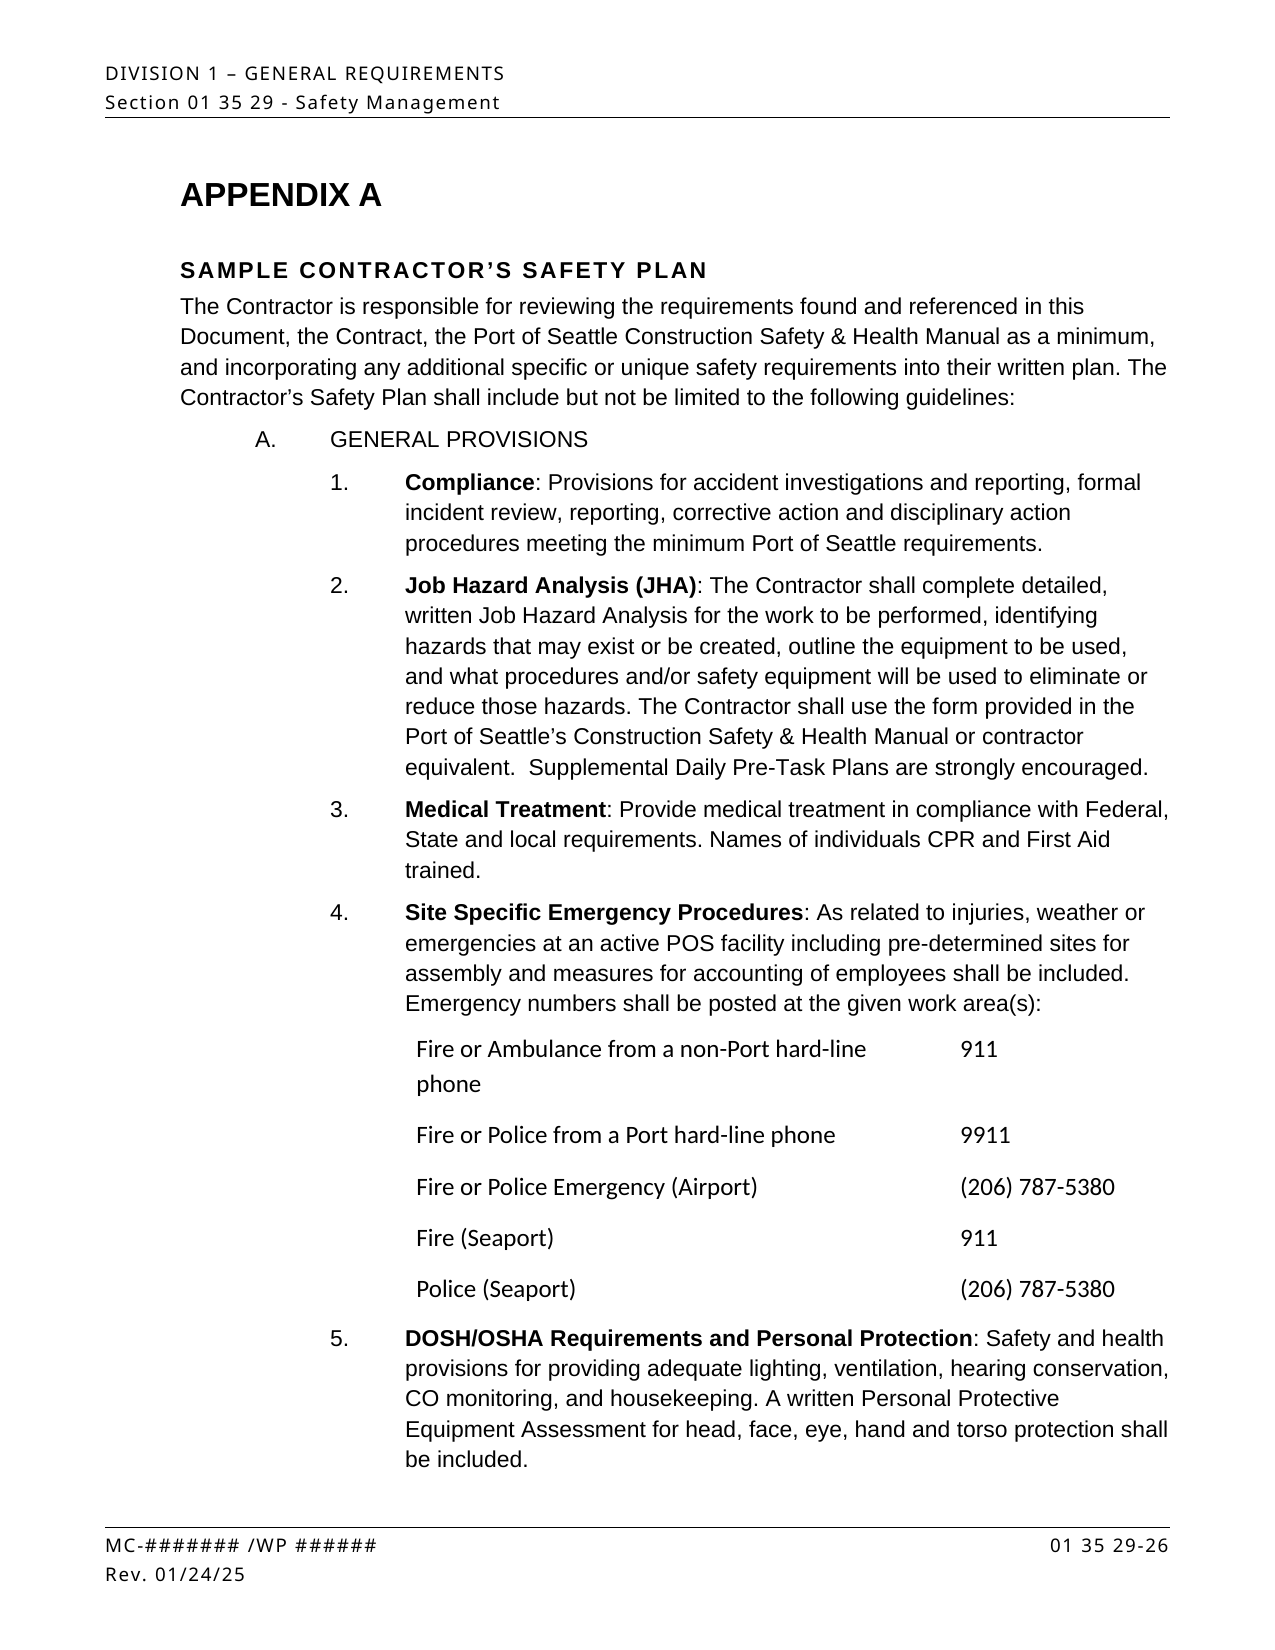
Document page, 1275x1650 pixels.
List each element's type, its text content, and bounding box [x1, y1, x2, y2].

table_cell Fire (Seaport) [405, 1222, 949, 1273]
list Site Specific Emergency Procedures: As related to injuries, weather or emergencies at an active POS facility including pre-determined sites for assembly and measures for accounting of employees shall be included. Emergency numbers shall be posted at the given work area(s): [330, 899, 1170, 1016]
subtitle APPENDIX A [180, 175, 1170, 213]
list Medical Treatment: Provide medical treatment in compliance with Federal, State and local requirements. Names of individuals CPR and First Aid trained. [330, 796, 1170, 883]
text The Contractor is responsible for reviewing the requirements found and referenced in this Document, the Contract, the Port of Seattle Construction Safety & Health Manual as a minimum, and incorporating any additional specific or unique safety requirements into their written plan. The Contractor’s Safety Plan shall include but not be limited to the following guidelines: [180, 293, 1170, 410]
table_cell 9911 [949, 1119, 1147, 1171]
table_header 911 [949, 1033, 1147, 1119]
list GENERAL PROVISIONS [255, 426, 1170, 453]
list DOSH/OSHA Requirements and Personal Protection: Safety and health provisions for providing adequate lighting, ventilation, hearing conservation, CO monitoring, and housekeeping. A written Personal Protective Equipment Assessment for head, face, eye, hand and torso protection shall be included. [330, 1325, 1170, 1472]
table_cell (206) 787-5380 [949, 1171, 1147, 1222]
list Job Hazard Analysis (JHA): The Contractor shall complete detailed, written Job Hazard Analysis for the work to be performed, identifying hazards that may exist or be created, outline the equipment to be used, and what procedures and/or safety equipment will be used to eliminate or reduce those hazards. The Contractor shall use the form provided in the Port of Seattle’s Construction Safety & Health Manual or contractor equivalent. Supplemental Daily Pre-Task Plans are strongly encouraged. [330, 572, 1170, 780]
list Compliance: Provisions for accident investigations and reporting, formal incident review, reporting, corrective action and disciplinary action procedures meeting the minimum requirements. [330, 469, 1170, 556]
table_cell Police (Seaport) [405, 1274, 949, 1325]
table_cell 911 [949, 1222, 1147, 1273]
table_cell Fire or Police from a Port hard-line phone [405, 1119, 949, 1171]
table_cell (206) 787-5380 [949, 1274, 1147, 1325]
subtitle Sample Contractor’s Safety Plan [180, 257, 1170, 283]
table_header Fire or Ambulance from a non-Port hard-line phone [405, 1033, 949, 1119]
table_cell Fire or Police Emergency (Airport) [405, 1171, 949, 1222]
